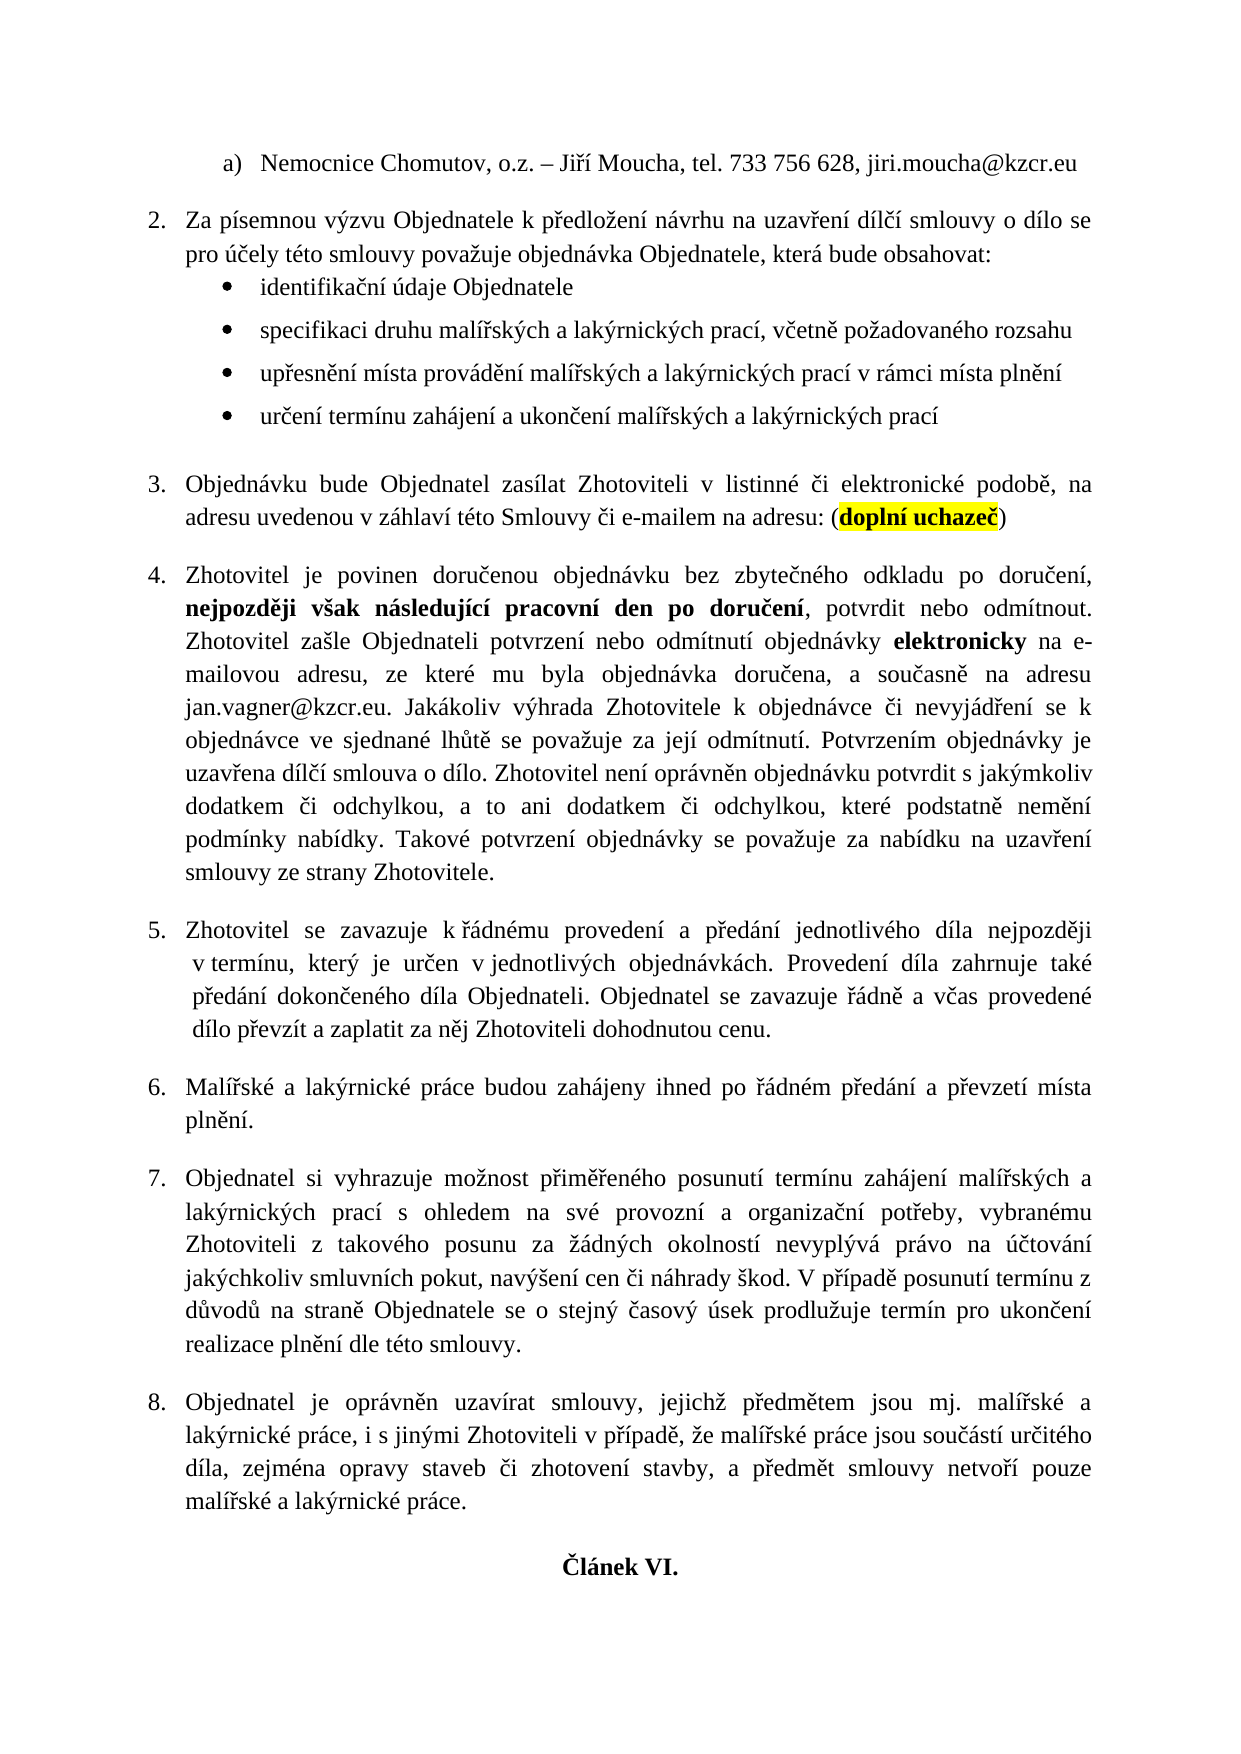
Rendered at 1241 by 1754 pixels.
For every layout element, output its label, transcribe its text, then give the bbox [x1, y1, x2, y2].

list upřesnění místa provádění malířských a lakýrnických prací v rámci místa plnění [223, 358, 1093, 387]
list identifikační údaje Objednatele [223, 272, 1093, 300]
list Malířské a lakýrnické práce budou zahájeny ihned po řádném předání a převzetí místa plnění. [148, 1072, 1093, 1134]
list Objednatel si vyhrazuje možnost přiměřeného posunutí termínu zahájení malířských a lakýrnických prací s ohledem na své provozní a organizační potřeby, vybranému Zhotoviteli z takového posunu za žádných okolností nevyplývá právo na účtování jakýchkoliv smluvních pokut, navýšení cen či náhrady škod. V případě posunutí termínu z důvodů na straně Objednatele se o stejný časový úsek prodlužuje termín pro ukončení realizace plnění dle této smlouvy. [148, 1163, 1093, 1357]
list Objednávku bude Objednatel zasílat Zhotoviteli v listinné či elektronické podobě, na adresu uvedenou v záhlaví této Smlouvy či e-mailem na adresu: (doplní uchazeč) [148, 469, 1093, 531]
list Objednatel je oprávněn uzavírat smlouvy, jejichž předmětem jsou mj. malířské a lakýrnické práce, i s jinými Zhotoviteli v případě, že malířské práce jsou součástí určitého díla, zejména opravy staveb či zhotovení stavby, a předmět smlouvy netvoří pouze malířské a lakýrnické práce. [148, 1387, 1093, 1514]
list Zhotovitel je povinen doručenou objednávku bez zbytečného odkladu po doručení, nejpozději však následující pracovní den po doručení, potvrdit nebo odmítnout. Zhotovitel zašle Objednateli potvrzení nebo odmítnutí objednávky elektronicky na e-mailovou adresu, ze které mu byla objednávka doručena, a současně na adresu jan.vagner@kzcr.eu. Jakákoliv výhrada Zhotovitele k objednávce či nevyjádření se k objednávce ve sjednané lhůtě se považuje za její odmítnutí. Potvrzením objednávky je uzavřena dílčí smlouva o dílo. Zhotovitel není oprávněn objednávku potvrdit s jakýmkoliv dodatkem či odchylkou, a to ani dodatkem či odchylkou, které podstatně nemění podmínky nabídky. Takové potvrzení objednávky se považuje za nabídku na uzavření smlouvy ze strany Zhotovitele. [148, 560, 1093, 886]
list Nemocnice Chomutov, o.z. – Jiří Moucha, tel. 733 756 628, jiri.moucha@kzcr.eu [223, 148, 1093, 176]
list specifikaci druhu malířských a lakýrnických prací, včetně požadovaného rozsahu [223, 315, 1093, 343]
list určení termínu zahájení a ukončení malířských a lakýrnických prací [223, 401, 1093, 430]
list Zhotovitel se zavazuje k řádnému provedení a předání jednotlivého díla nejpozději v termínu, který je určen v jednotlivých objednávkách. Provedení díla zahrnuje také předání dokončeného díla Objednateli. Objednatel se zavazuje řádně a včas provedené dílo převzít a zaplatit za něj Zhotoviteli dohodnutou cenu. [148, 915, 1093, 1043]
list Za písemnou výzvu Objednatele k předložení návrhu na uzavření dílčí smlouvy o dílo se pro účely této smlouvy považuje objednávka Objednatele, která bude obsahovat: [148, 206, 1093, 267]
text Článek VI. [148, 1552, 1093, 1581]
